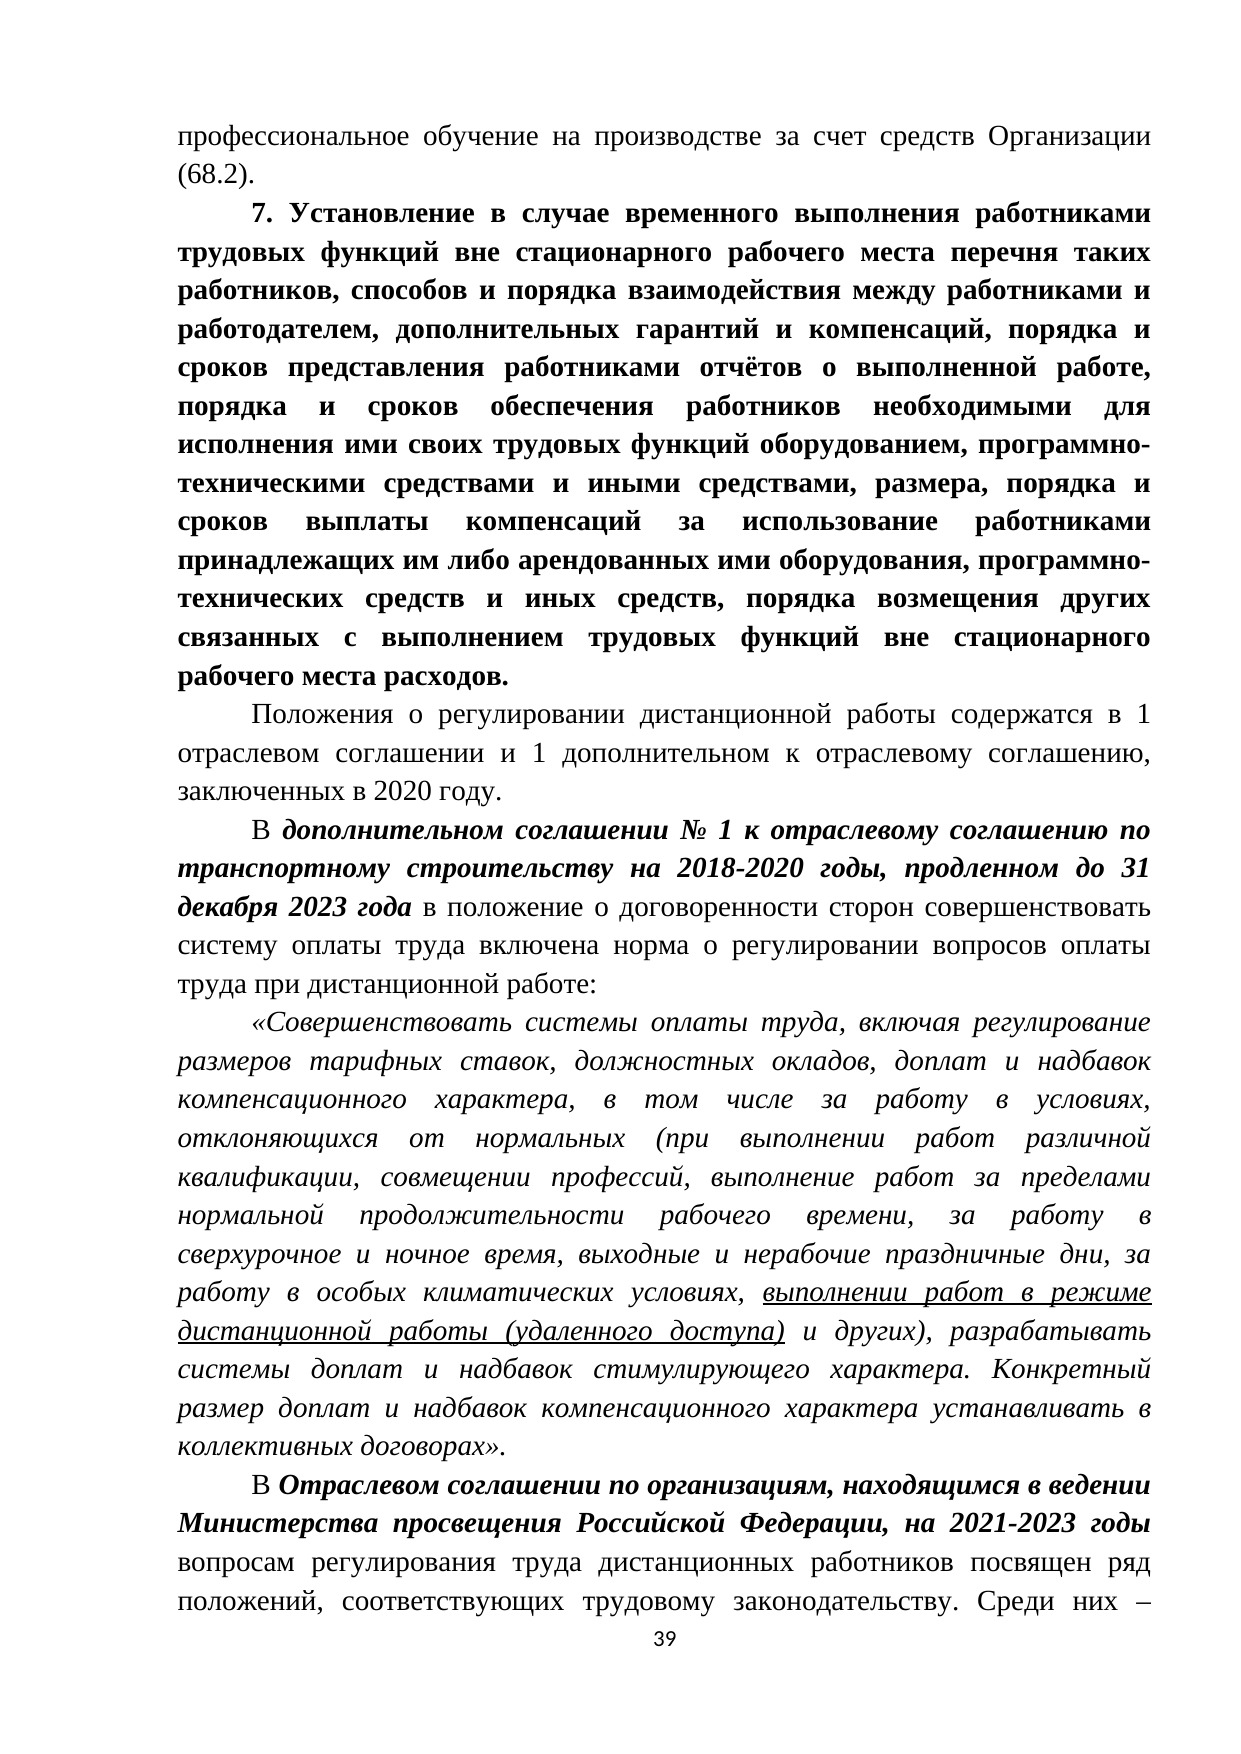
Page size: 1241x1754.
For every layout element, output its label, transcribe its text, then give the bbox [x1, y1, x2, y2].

text 7. Установление в случае временного выполнения работниками трудовых функций вне стационарного рабочего места перечня таких работников, способов и порядка взаимодействия между работниками и работодателем, дополнительных гарантий и компенсаций, порядка и сроков представления работниками отчётов о выполненной работе, порядка и сроков обеспечения работников необходимыми для исполнения ими своих трудовых функций оборудованием, программно-техническими средствами и иными средствами, размера, порядка и сроков выплаты компенсаций за использование работниками принадлежащих им либо арендованных ими оборудования, программно-технических средств и иных средств, порядка возмещения других связанных с выполнением трудовых функций вне стационарного рабочего места расходов. [177, 195, 1152, 691]
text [177, 1467, 1152, 1616]
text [177, 118, 1152, 190]
text Положения о регулировании дистанционной работы содержатся в 1 отраслевом соглашении и 1 дополнительном к отраслевому соглашению, заключенных в 2020 году. [177, 696, 1152, 807]
text В дополнительном соглашении № 1 к отраслевому соглашению по транспортному строительству на 2018-2020 годы, продленном до 31 декабря 2023 года в положение о договоренности сторон совершенствовать систему оплаты труда включена норма о регулировании вопросов оплаты труда при дистанционной работе: [177, 812, 1152, 999]
text «Совершенствовать системы оплаты труда, включая регулирование размеров тарифных ставок, должностных окладов, доплат и надбавок компенсационного характера, в том числе за работу в условиях, отклоняющихся от нормальных (при выполнении работ различной квалификации, совмещении профессий, выполнение работ за пределами нормальной продолжительности рабочего времени, за работу в сверхурочное и ночное время, выходные и нерабочие праздничные дни, за работу в особых климатических условиях, выполнении работ в режиме дистанционной работы (удаленного доступа) и других), разрабатывать системы доплат и надбавок стимулирующего характера. Конкретный размер доплат и надбавок компенсационного характера устанавливать в коллективных договорах». [177, 1004, 1152, 1462]
